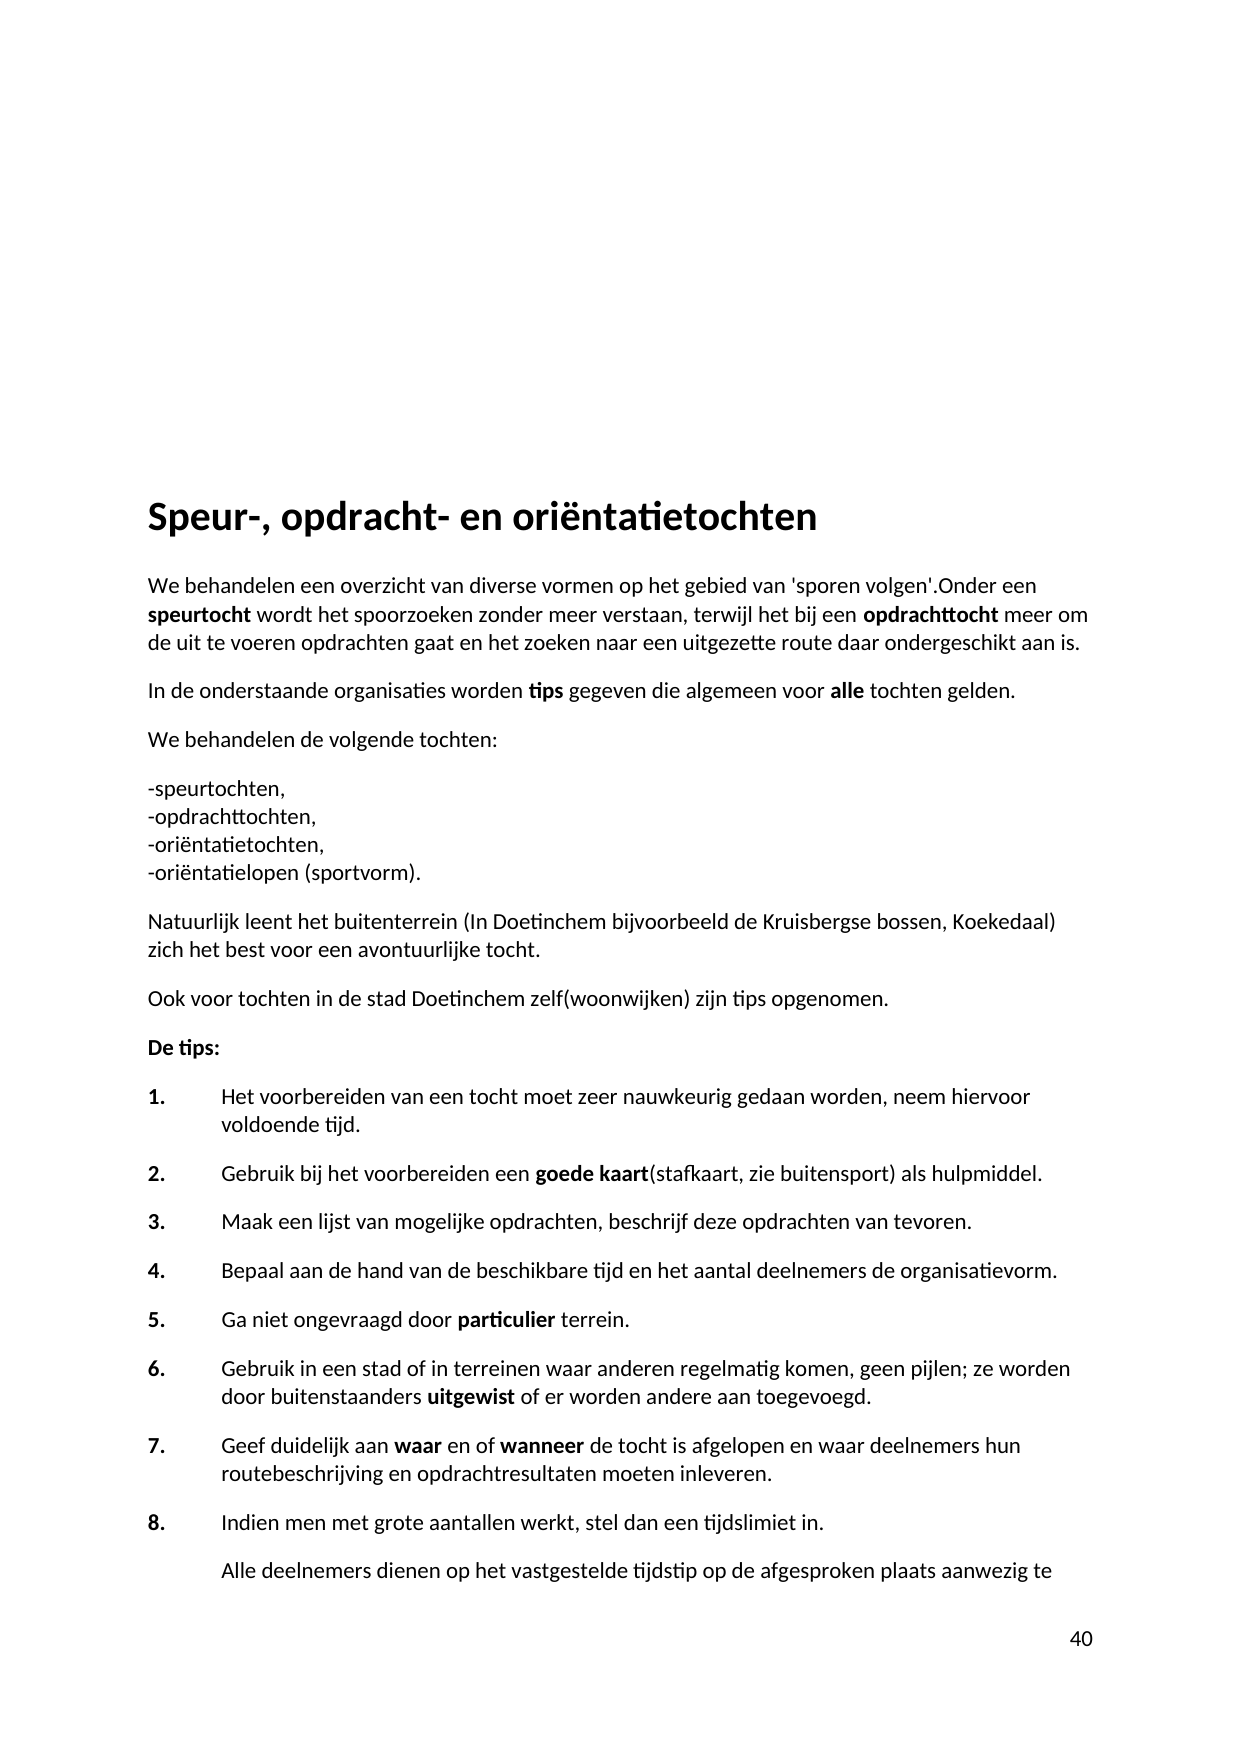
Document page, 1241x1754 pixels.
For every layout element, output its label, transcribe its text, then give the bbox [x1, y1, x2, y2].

text 1. Het voorbereiden van een tocht moet zeer nauwkeurig gedaan worden, neem hiervoor voldoende tijd. [148, 1082, 1093, 1138]
text 5. Ga niet ongevraagd door particulier terrein. [148, 1305, 1093, 1333]
text 7. Geef duidelijk aan waar en of wanneer de tocht is afgelopen en waar deelnemers hun routebeschrijving en opdrachtresultaten moeten inleveren. [148, 1431, 1093, 1487]
text 2. Gebruik bij het voorbereiden een goede kaart(stafkaart, zie buitensport) als hulpmiddel. [148, 1159, 1093, 1187]
text Ook voor tochten in de stad Doetinchem zelf(woonwijken) zijn tips opgenomen. [148, 984, 1093, 1012]
text We behandelen een overzicht van diverse vormen op het gebied van 'sporen volgen'.Onder een speurtocht wordt het spoorzoeken zonder meer verstaan, terwijl het bij een opdrachttocht meer om de uit te voeren opdrachten gaat en het zoeken naar een uitgezette route daar ondergeschikt aan is. [148, 572, 1093, 656]
text De tips: [148, 1033, 1093, 1061]
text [221, 1557, 1093, 1585]
text Natuurlijk leent het buitenterrein (In Doetinchem bijvoorbeeld de Kruisbergse bossen, Koekedaal) zich het best voor een avontuurlijke tocht. [148, 907, 1093, 963]
text 4. Bepaal aan de hand van de beschikbare tijd en het aantal deelnemers de organisatievorm. [148, 1256, 1093, 1284]
text We behandelen de volgende tochten: [148, 725, 1093, 753]
text 8. Indien men met grote aantallen werkt, stel dan een tijdslimiet in. [148, 1508, 1093, 1536]
text -speurtochten, -opdrachttochten, -oriëntatietochten, -oriëntatielopen (sportvorm). [148, 774, 1093, 886]
text 6. Gebruik in een stad of in terreinen waar anderen regelmatig komen, geen pijlen; ze worden door buitenstaanders uitgewist of er worden andere aan toegevoegd. [148, 1354, 1093, 1410]
subtitle Speur-, opdracht- en oriëntatietochten [148, 489, 1093, 572]
text 3. Maak een lijst van mogelijke opdrachten, beschrijf deze opdrachten van tevoren. [148, 1207, 1093, 1236]
text In de onderstaande organisaties worden tips gegeven die algemeen voor alle tochten gelden. [148, 677, 1093, 704]
